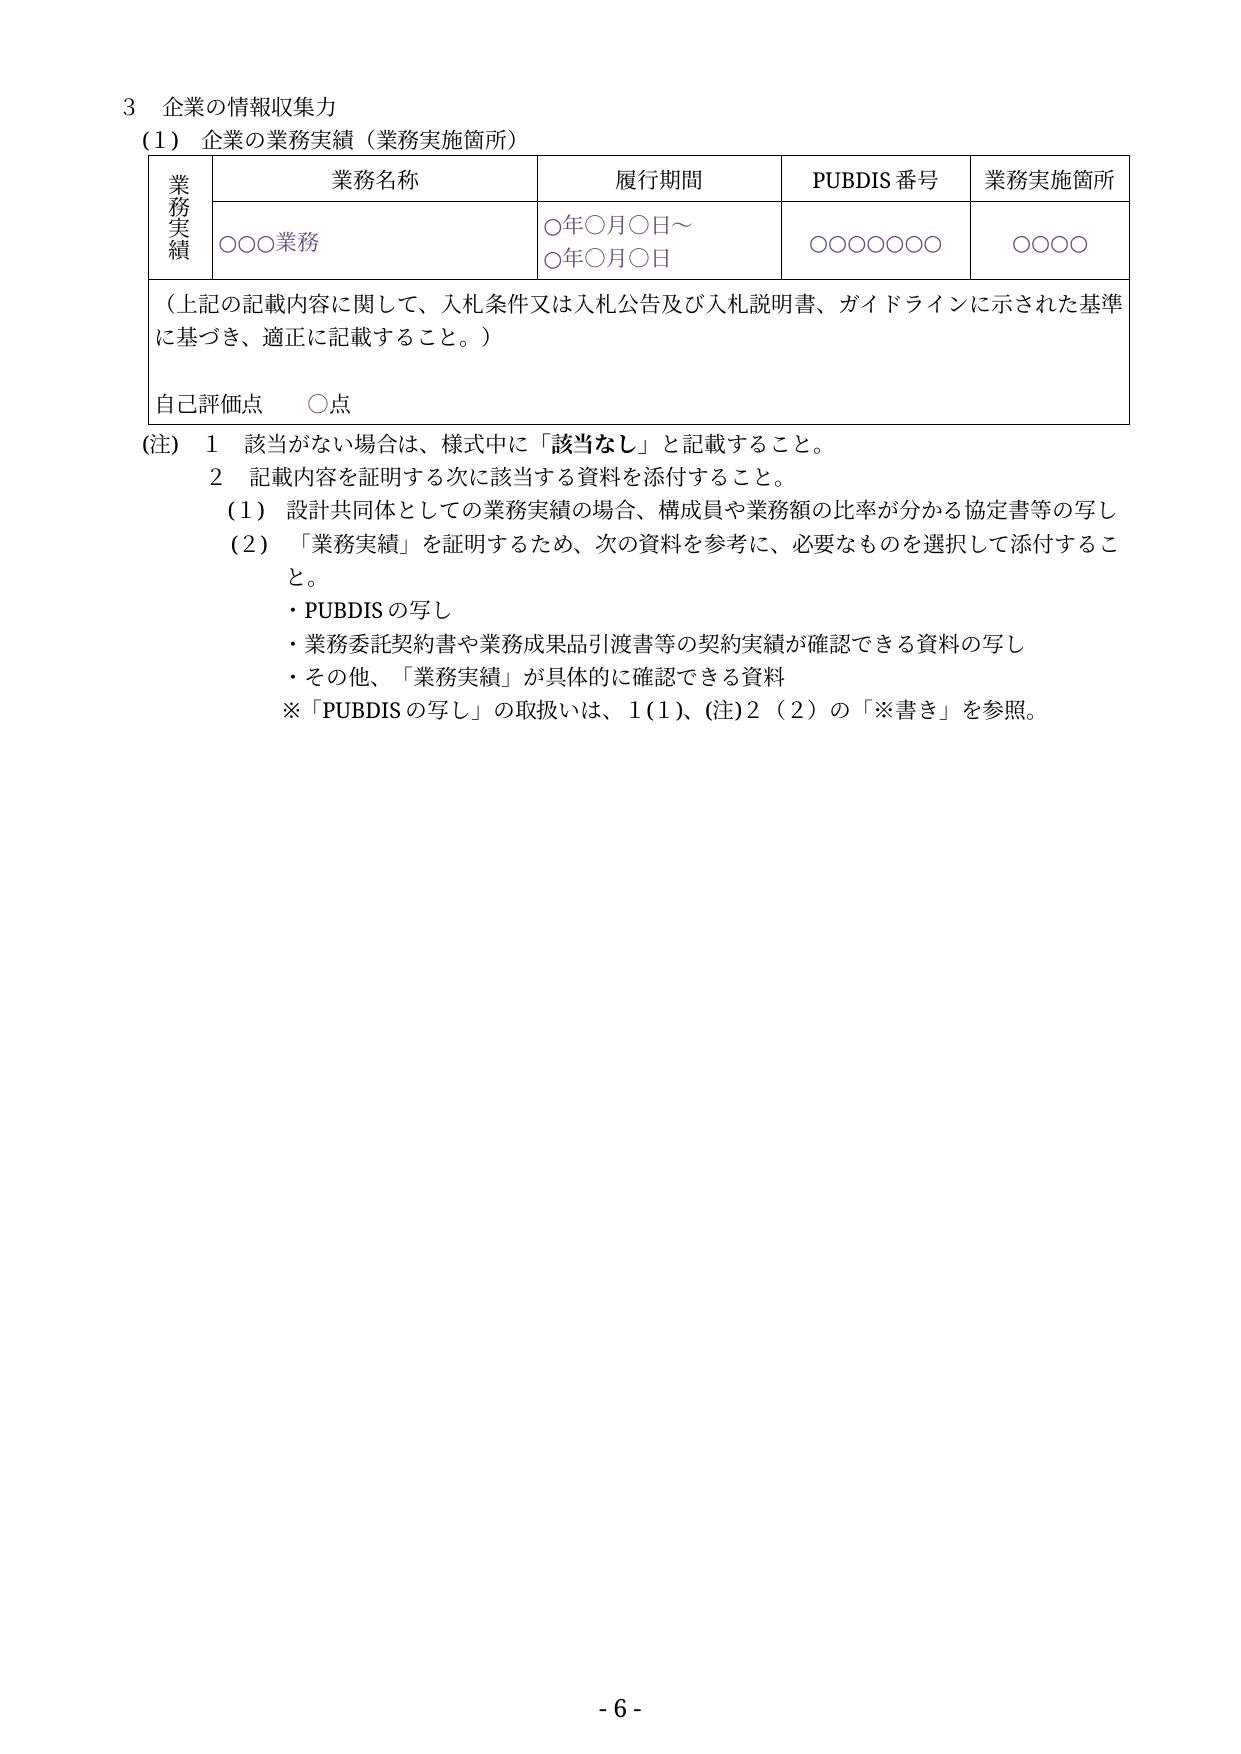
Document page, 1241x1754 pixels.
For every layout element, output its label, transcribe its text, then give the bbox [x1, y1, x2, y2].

text ※「PUBDISの写し」の取扱いは、１(１)、(注)２（２）の「※書き」を参照。 [118, 692, 1122, 725]
text ・PUBDISの写し [118, 592, 1122, 625]
table_cell ○年○月○日～ ○年○月○日 [538, 202, 781, 278]
table_header 業務実績 [149, 156, 212, 278]
table_header 履行期間 [538, 156, 781, 201]
table_cell ○○○業務 [213, 202, 537, 278]
text (１) 企業の業務実績（業務実施箇所） [142, 122, 1122, 155]
text ３ 企業の情報収集力 [118, 89, 1122, 122]
text ・業務委託契約書や業務成果品引渡書等の契約実績が確認できる資料の写し [118, 625, 1122, 659]
text (２) 「業務実績」を証明するため、次の資料を参考に、必要なものを選択して添付すること。 [231, 525, 1122, 592]
text (１) 設計共同体としての業務実績の場合、構成員や業務額の比率が分かる協定書等の写し [118, 492, 1122, 525]
table_header 業務実施箇所 [971, 156, 1129, 201]
text ２ 記載内容を証明する次に該当する資料を添付すること。 [118, 459, 1122, 492]
text (注) １ 該当がない場合は、様式中に「該当なし」と記載すること。 [142, 425, 1122, 459]
table_header PUBDIS番号 [782, 156, 970, 201]
table_header 業務名称 [213, 156, 537, 201]
table_cell ○○○○○○○ [782, 202, 970, 278]
text ・その他、「業務実績」が具体的に確認できる資料 [118, 659, 1122, 692]
table_cell ○○○○ [971, 202, 1129, 278]
table_cell （上記の記載内容に関して、入札条件又は入札公告及び入札説明書、ガイドラインに示された基準に基づき、適正に記載すること。） 自己評価点 ○点 [149, 280, 1129, 424]
